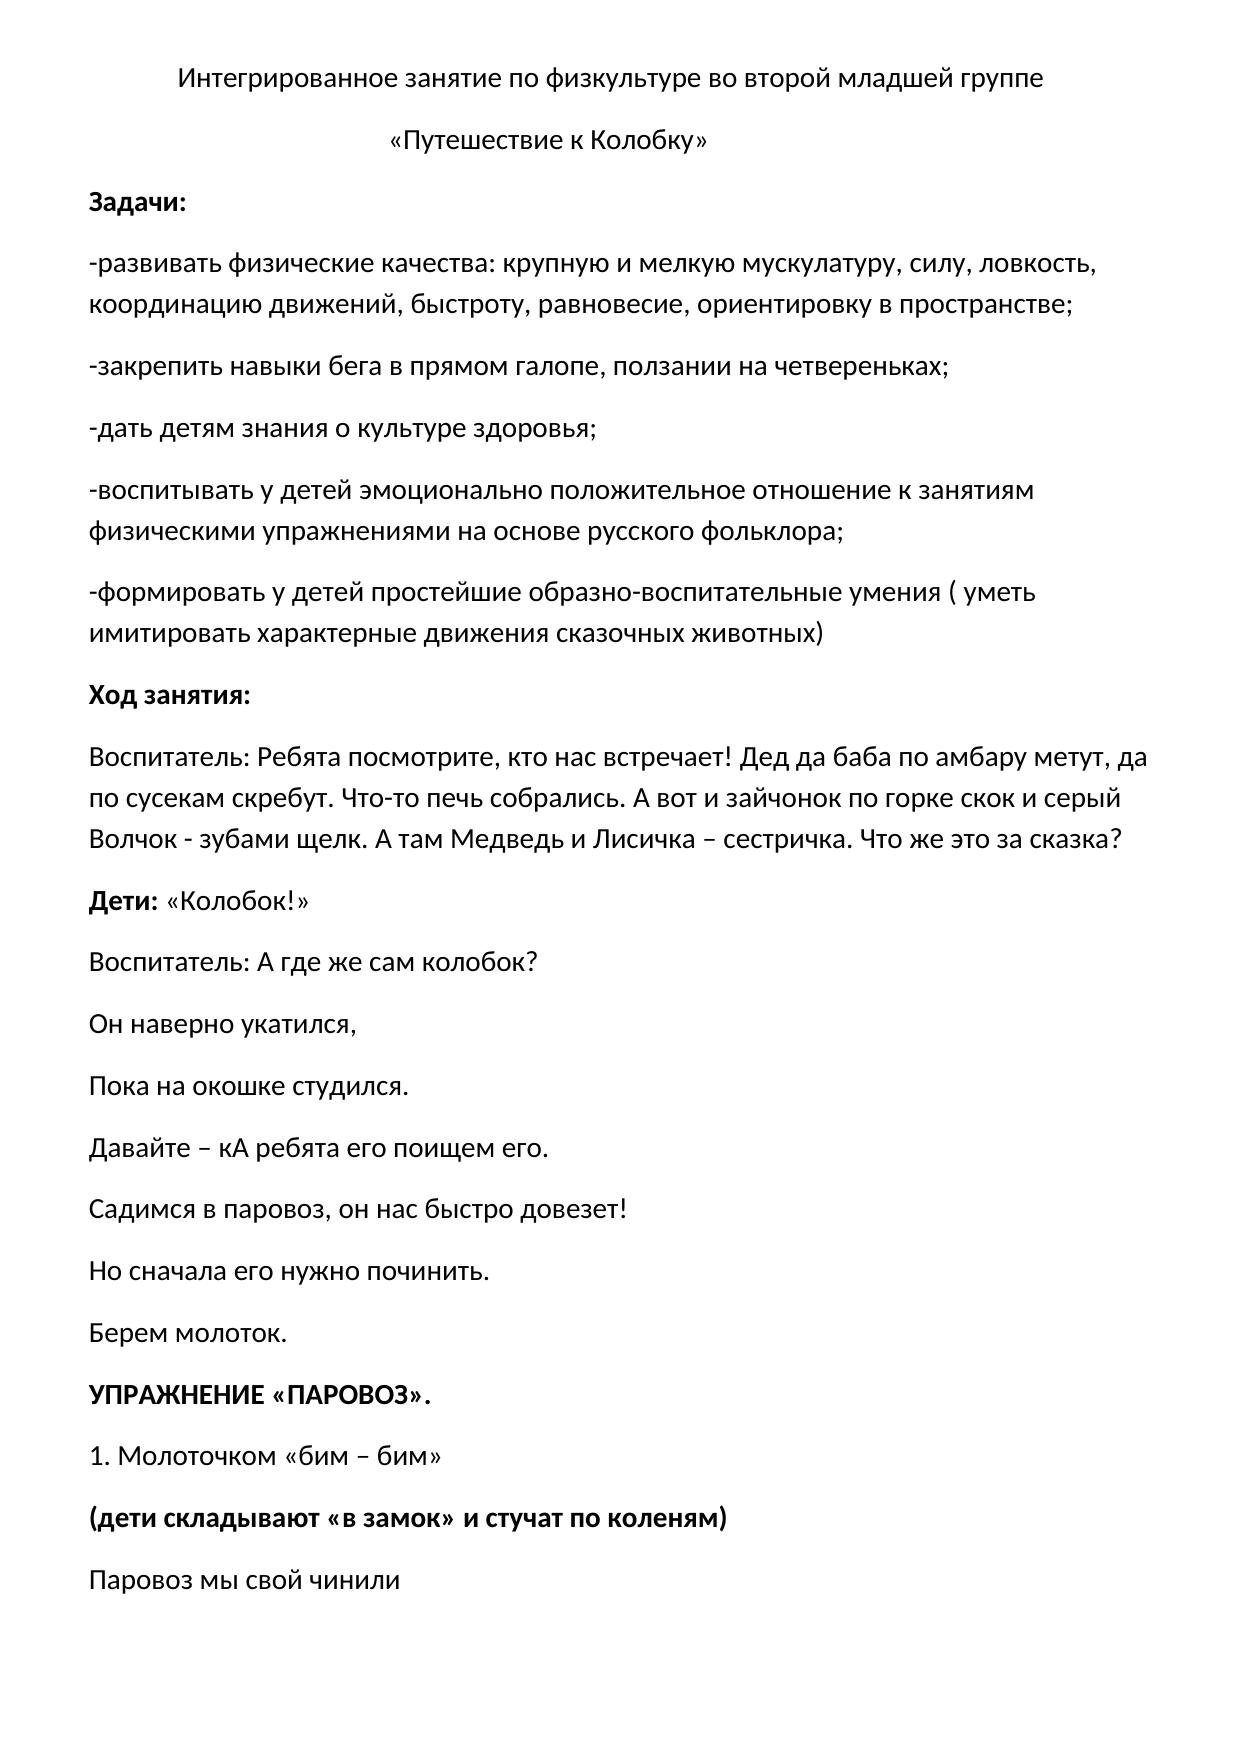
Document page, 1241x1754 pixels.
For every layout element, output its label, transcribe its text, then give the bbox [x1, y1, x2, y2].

text -дать детям знания о культуре здоровья; [88, 409, 1152, 444]
text Садимся в паровоз, он нас быстро довезет! [88, 1190, 1152, 1226]
text (дети складывают «в замок» и стучат по коленям) [88, 1499, 1152, 1535]
text Он наверно укатился, [88, 1005, 1152, 1041]
text Пока на окошке студился. [88, 1067, 1152, 1102]
text Воспитатель: Ребята посмотрите, кто нас встречает! Дед да баба по амбару метут, да по сусекам скребут. Что-то печь собрались. А вот и зайчонок по горке скок и серый Волчок - зубами щелк. А там Медведь и Лисичка – сестричка. Что же это за сказка? [88, 738, 1152, 855]
text 1. Молоточком «бим – бим» [88, 1437, 1152, 1473]
text -закрепить навыки бега в прямом галопе, ползании на четвереньках; [88, 347, 1152, 383]
text Паровоз мы свой чинили [88, 1561, 1152, 1597]
text Воспитатель: А где же сам колобок? [88, 943, 1152, 979]
text Интегрированное занятие по физкультуре во второй младшей группе [177, 59, 1152, 95]
text Ход занятия: [88, 676, 1152, 712]
text -формировать у детей простейшие образно-воспитательные умения ( уметь имитировать характерные движения сказочных животных) [88, 573, 1152, 650]
text Задачи: [88, 183, 1152, 218]
text Дети: «Колобок!» [88, 882, 1152, 917]
text «Путешествие к Колобку» [177, 121, 1152, 157]
text -воспитывать у детей эмоционально положительное отношение к занятиям физическими упражнениями на основе русского фольклора; [88, 471, 1152, 547]
text Берем молоток. [88, 1314, 1152, 1349]
text УПРАЖНЕНИЕ «ПАРОВОЗ». [88, 1376, 1152, 1411]
text Но сначала его нужно починить. [88, 1252, 1152, 1288]
text Давайте – кА ребята его поищем его. [88, 1129, 1152, 1164]
text -развивать физические качества: крупную и мелкую мускулатуру, силу, ловкость, координацию движений, быстроту, равновесие, ориентировку в пространстве; [88, 244, 1152, 321]
